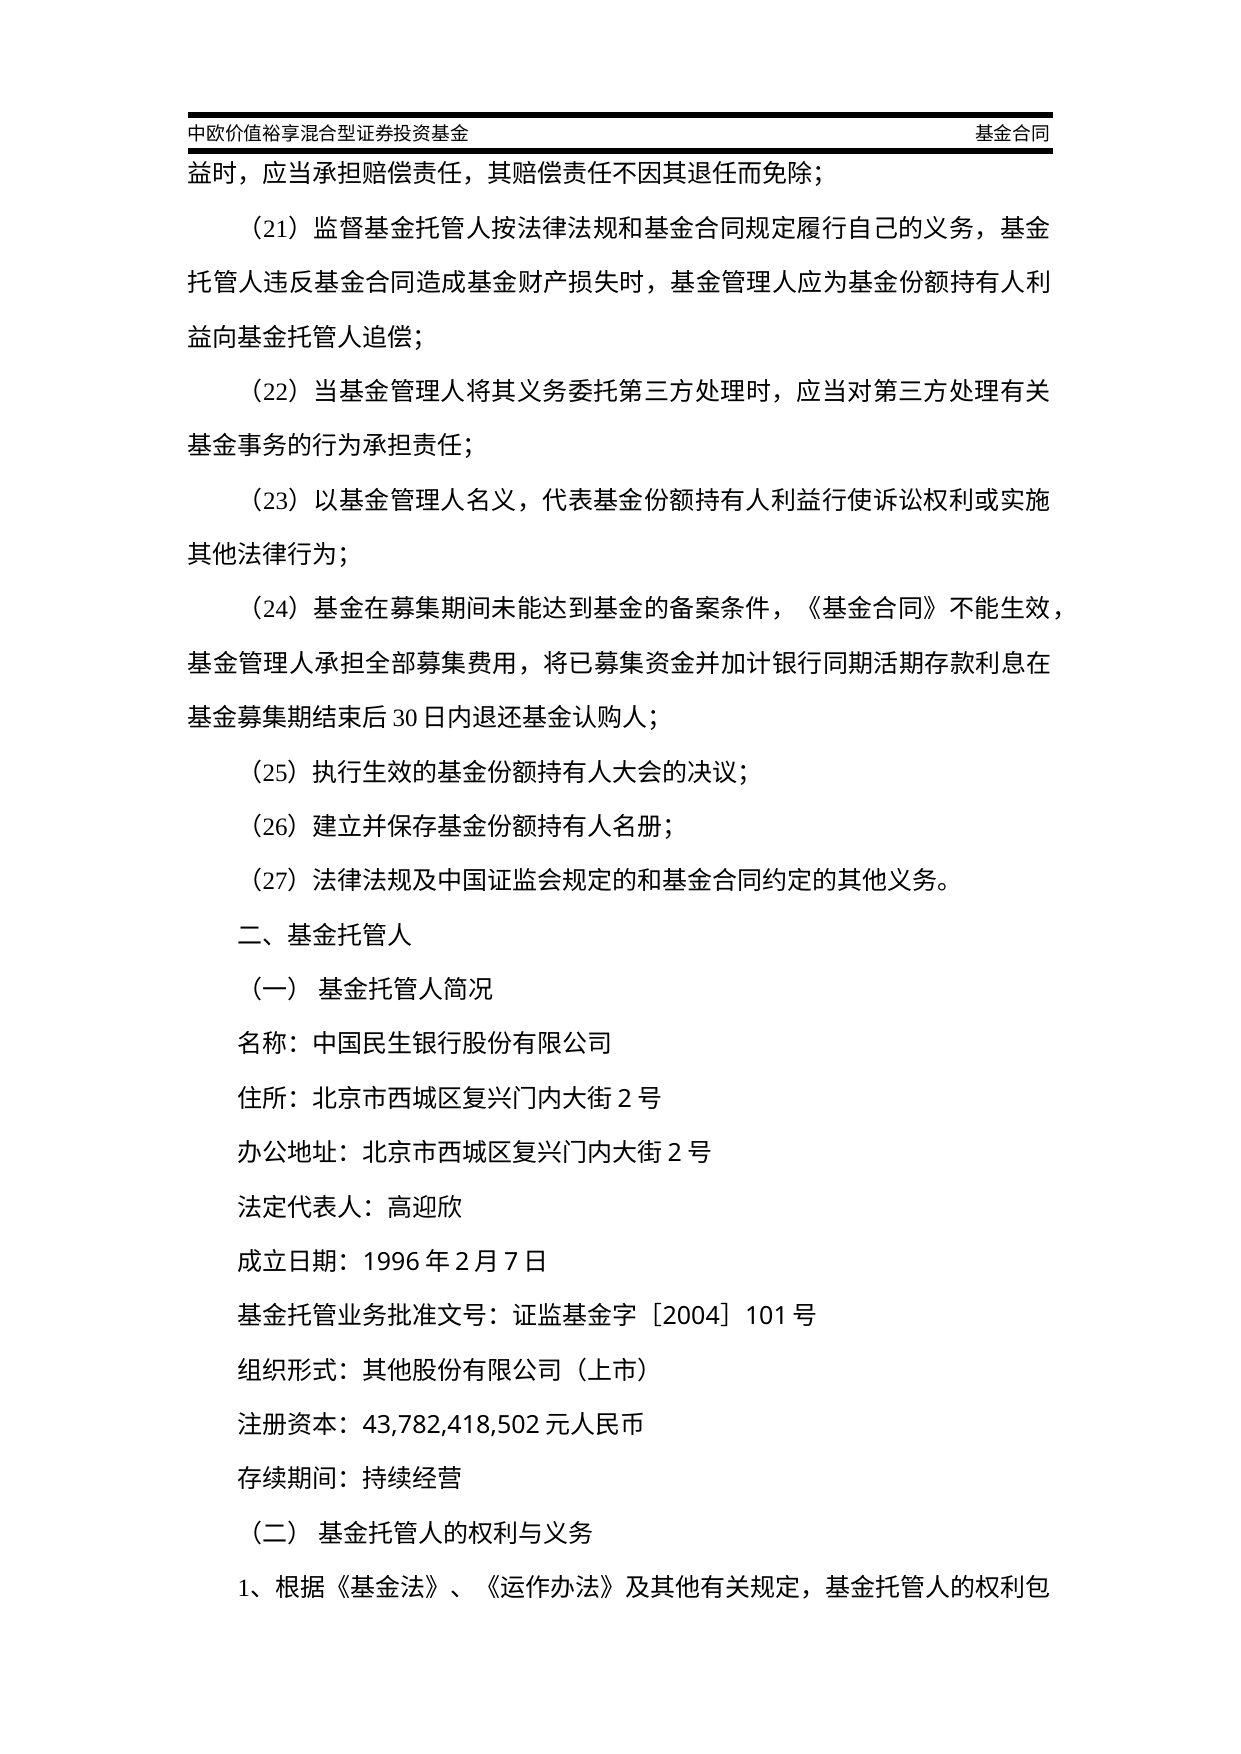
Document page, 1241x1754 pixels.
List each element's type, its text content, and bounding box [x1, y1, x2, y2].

text 办公地址：北京市西城区复兴门内大街2号 [187, 1133, 1053, 1169]
text 成立日期：1996年2月7日 [187, 1241, 1053, 1278]
text 注册资本：43,782,418,502元人民币 [187, 1404, 1053, 1441]
text 法定代表人：高迎欣 [187, 1187, 1053, 1223]
text （二） 基金托管人的权利与义务 [187, 1513, 1053, 1549]
text （26）建立并保存基金份额持有人名册； [187, 806, 1053, 843]
text 名称：中国民生银行股份有限公司 [187, 1024, 1053, 1060]
text 存续期间：持续经营 [187, 1459, 1053, 1495]
text （22）当基金管理人将其义务委托第三方处理时，应当对第三方处理有关基金事务的行为承担责任； [187, 371, 1053, 462]
text （25）执行生效的基金份额持有人大会的决议； [187, 752, 1053, 788]
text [187, 154, 1053, 190]
text （24）基金在募集期间未能达到基金的备案条件，《基金合同》不能生效，基金管理人承担全部募集费用，将已募集资金并加计银行同期活期存款利息在基金募集期结束后30日内退还基金认购人； [187, 589, 1053, 734]
text （27）法律法规及中国证监会规定的和基金合同约定的其他义务。 [187, 861, 1053, 897]
text 基金托管业务批准文号：证监基金字［2004］101号 [187, 1296, 1053, 1332]
text （21）监督基金托管人按法律法规和基金合同规定履行自己的义务，基金托管人违反基金合同造成基金财产损失时，基金管理人应为基金份额持有人利益向基金托管人追偿； [187, 208, 1053, 353]
text 住所：北京市西城区复兴门内大街2号 [187, 1078, 1053, 1114]
text 二、基金托管人 [187, 915, 1053, 951]
text （一） 基金托管人简况 [187, 969, 1053, 1006]
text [187, 1568, 1053, 1604]
text （23）以基金管理人名义，代表基金份额持有人利益行使诉讼权利或实施其他法律行为； [187, 480, 1053, 571]
text 组织形式：其他股份有限公司（上市） [187, 1350, 1053, 1386]
